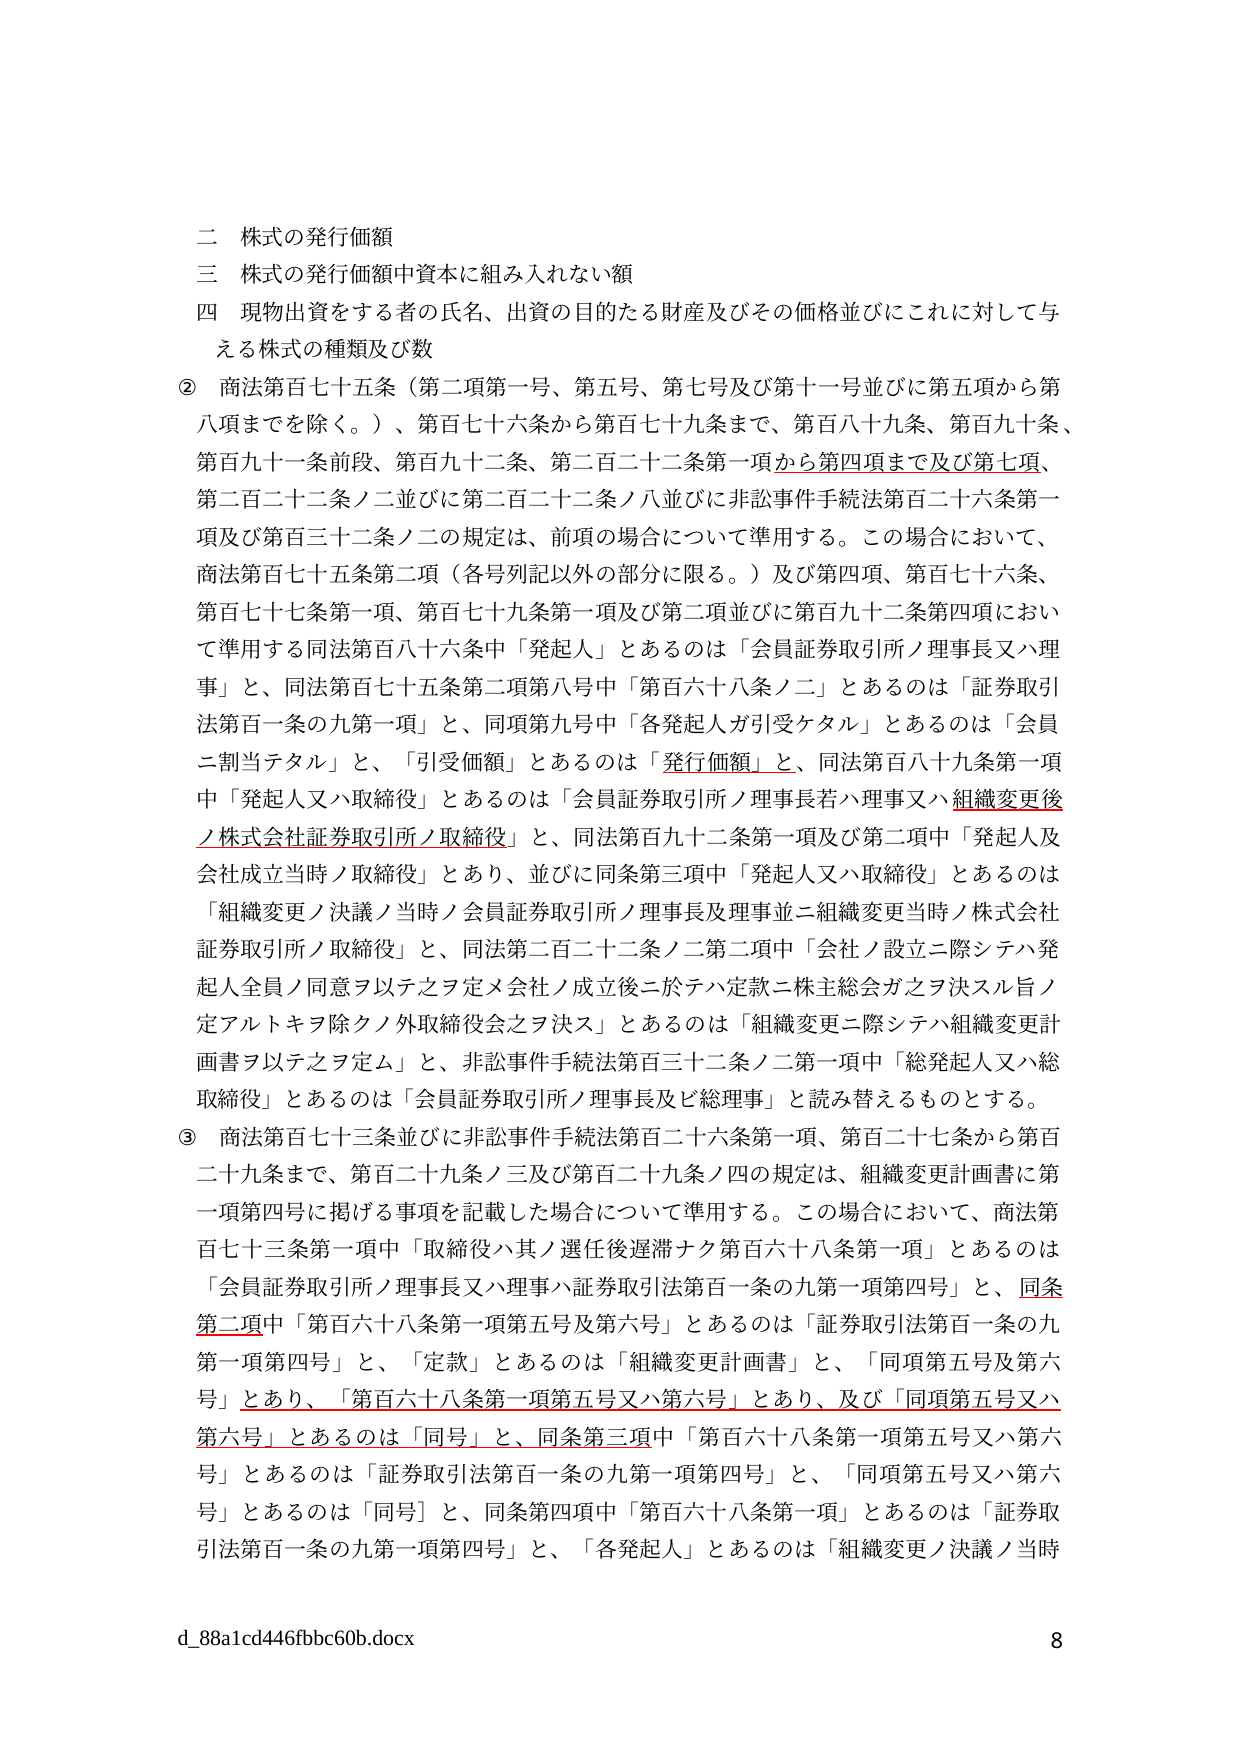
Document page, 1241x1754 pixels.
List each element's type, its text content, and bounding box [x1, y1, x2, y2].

text ② 商法第百七十五条（第二項第一号、第五号、第七号及び第十一号並びに第五項から第八項までを除く。）、第百七十六条から第百七十九条まで、第百八十九条、第百九十条、第百九十一条前段、第百九十二条、第二百二十二条第一項から第四項まで及び第七項、第二百二十二条ノ二並びに第二百二十二条ノ八並びに非訟事件手続法第百二十六条第一項及び第百三十二条ノ二の規定は、前項の場合について準用する。この場合において、商法第百七十五条第二項（各号列記以外の部分に限る。）及び第四項、第百七十六条、第百七十七条第一項、第百七十九条第一項及び第二項並びに第百九十二条第四項において準用する同法第百八十六条中「発起人」とあるのは「会員証券取引所ノ理事長又ハ理事」と、同法第百七十五条第二項第八号中「第百六十八条ノ二」とあるのは「証券取引法第百一条の九第一項」と、同項第九号中「各発起人ガ引受ケタル」とあるのは「会員ニ割当テタル」と、「引受価額」とあるのは「発行価額」と、同法第百八十九条第一項中「発起人又ハ取締役」とあるのは「会員証券取引所ノ理事長若ハ理事又ハ組織変更後ノ株式会社証券取引所ノ取締役」と、同法第百九十二条第一項及び第二項中「発起人及会社成立当時ノ取締役」とあり、並びに同条第三項中「発起人又ハ取締役」とあるのは「組織変更ノ決議ノ当時ノ会員証券取引所ノ理事長及理事並ニ組織変更当時ノ株式会社証券取引所ノ取締役」と、同法第二百二十二条ノ二第二項中「会社ノ設立ニ際シテハ発起人全員ノ同意ヲ以テ之ヲ定メ会社ノ成立後ニ於テハ定款ニ株主総会ガ之ヲ決スル旨ノ定アルトキヲ除クノ外取締役会之ヲ決ス」とあるのは「組織変更ニ際シテハ組織変更計画書ヲ以テ之ヲ定ム」と、非訟事件手続法第百三十二条ノ二第一項中「総発起人又ハ総取締役」とあるのは「会員証券取引所ノ理事長及ビ総理事」と読み替えるものとする。 [177, 367, 1063, 1117]
text 二 株式の発行価額 [196, 217, 1063, 254]
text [177, 1117, 1063, 1567]
text 四 現物出資をする者の氏名、出資の目的たる財産及びその価格並びにこれに対して与える株式の種類及び数 [196, 292, 1063, 367]
text 三 株式の発行価額中資本に組み入れない額 [196, 254, 1063, 292]
